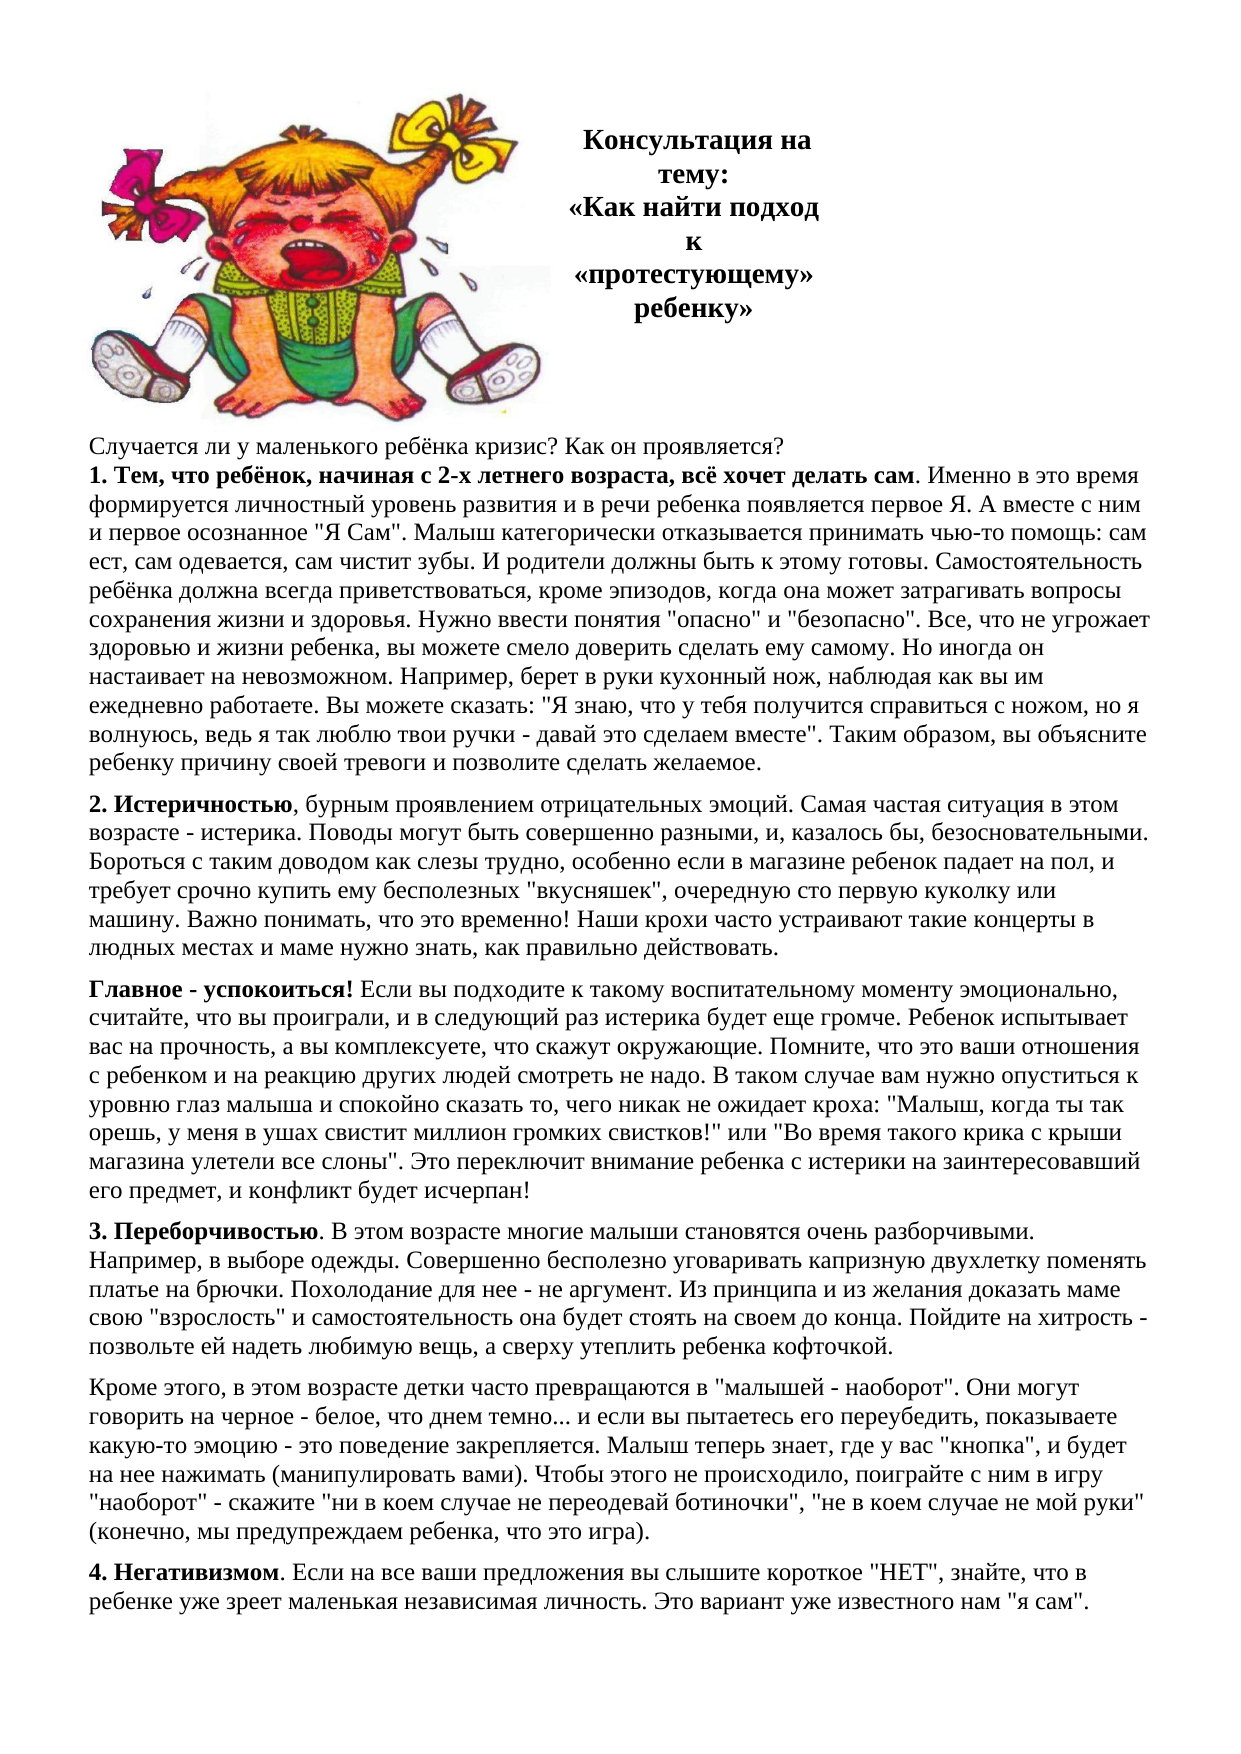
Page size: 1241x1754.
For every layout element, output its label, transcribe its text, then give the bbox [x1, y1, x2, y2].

table_header Консультация на тему: «Как найти подход к «протестующему» ребенку» [568, 89, 820, 431]
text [89, 1557, 1152, 1615]
picture [81, 88, 566, 432]
text 2. Истеричностью, бурным проявлением отрицательных эмоций. Самая частая ситуация в этом возрасте - истерика. Поводы могут быть совершенно разными, и, казалось бы, безосновательными. Бороться с таким доводом как слезы трудно, особенно если в магазине ребенок падает на пол, и требует срочно купить ему бесполезных "вкусняшек", очередную сто первую куколку или машину. Важно понимать, что это временно! Наши крохи часто устраивают такие концерты в людных местах и маме нужно знать, как правильно действовать. [89, 789, 1152, 961]
text Случается ли у маленького ребёнка кризис? Как он проявляется? [89, 431, 1152, 460]
text 3. Переборчивостью. В этом возрасте многие малыши становятся очень разборчивыми. Например, в выборе одежды. Совершенно бесполезно уговаривать капризную двухлетку поменять платье на брючки. Похолодание для нее - не аргумент. Из принципа и из желания доказать маме свою "взрослость" и самостоятельность она будет стоять на своем до конца. Пойдите на хитрость - позвольте ей надеть любимую вещь, а сверху утеплить ребенка кофточкой. [89, 1216, 1152, 1360]
text Кроме этого, в этом возрасте детки часто превращаются в "малышей - наоборот". Они могут говорить на черное - белое, что днем темно... и если вы пытаетесь его переубедить, показываете какую-то эмоцию - это поведение закрепляется. Малыш теперь знает, где у вас "кнопка", и будет на нее нажимать (манипулировать вами). Чтобы этого не происходило, поиграйте с ним в игру "наоборот" - скажите "ни в коем случае не переодевай ботиночки", "не в коем случае не мой руки" (конечно, мы предупреждаем ребенка, что это игра). [89, 1372, 1152, 1545]
text Главное - успокоиться! Если вы подходите к такому воспитательному моменту эмоционально, считайте, что вы проиграли, и в следующий раз истерика будет еще громче. Ребенок испытывает вас на прочность, а вы комплексуете, что скажут окружающие. Помните, что это ваши отношения с ребенком и на реакцию других людей смотреть не надо. В таком случае вам нужно опуститься к уровню глаз малыша и спокойно сказать то, чего никак не ожидает кроха: "Малыш, когда ты так орешь, у меня в ушах свистит миллион громких свистков!" или "Во время такого крика с крыши магазина улетели все слоны". Это переключит внимание ребенка с истерики на заинтересовавший его предмет, и конфликт будет исчерпан! [89, 974, 1152, 1204]
text 1. Тем, что ребёнок, начиная с 2-х летнего возраста, всё хочет делать сам. Именно в это время формируется личностный уровень развития и в речи ребенка появляется первое Я. А вместе с ним и первое осознанное "Я Сам". Малыш категорически отказывается принимать чью-то помощь: сам ест, сам одевается, сам чистит зубы. И родители должны быть к этому готовы. Самостоятельность ребёнка должна всегда приветствоваться, кроме эпизодов, когда она может затрагивать вопросы сохранения жизни и здоровья. Нужно ввести понятия "опасно" и "безопасно". Все, что не угрожает здоровью и жизни ребенка, вы можете смело доверить сделать ему самому. Но иногда он настаивает на невозможном. Например, берет в руки кухонный нож, наблюдая как вы им ежедневно работаете. Вы можете сказать: "Я знаю, что у тебя получится справиться с ножом, но я волнуюсь, ведь я так люблю твои ручки - давай это сделаем вместе". Таким образом, вы объясните ребенку причину своей тревоги и позволите сделать желаемое. [89, 460, 1152, 776]
